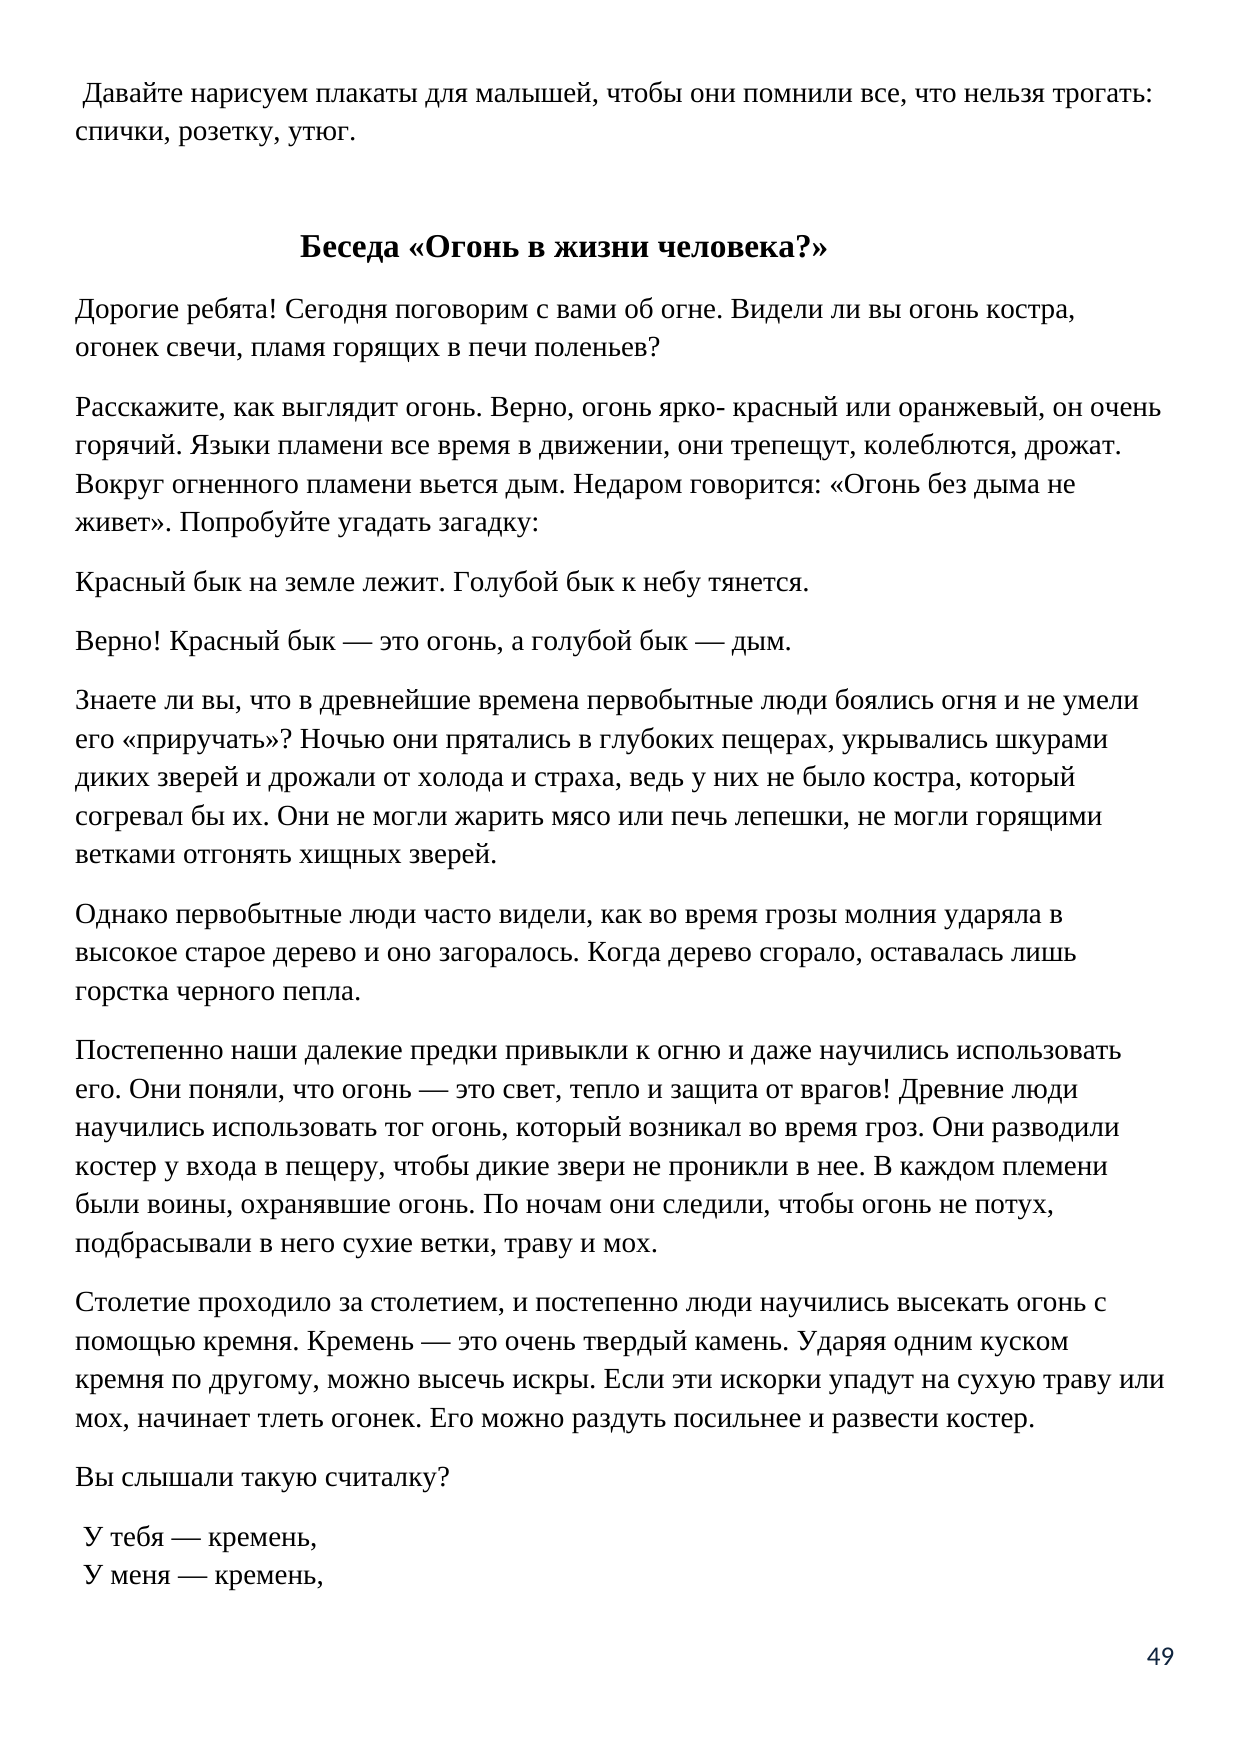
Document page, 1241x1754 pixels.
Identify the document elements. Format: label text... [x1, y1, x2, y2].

text Вы слышали такую считалку? [75, 1459, 1165, 1493]
text Постепенно наши далекие предки привыкли к огню и даже научились использовать его. Они поняли, что огонь — это свет, тепло и защита от врагов! Древние люди научились использовать тог огонь, который возникал во время гроз. Они разводили костер у входа в пещеру, чтобы дикие звери не проникли в нее. В каждом племени были воины, охранявшие огонь. По ночам они следили, чтобы огонь не потух, подбрасывали в него сухие ветки, траву и мох. [75, 1032, 1165, 1259]
text Красный бык на земле лежит. Голубой бык к небу тянется. [75, 564, 1165, 597]
text Давайте нарисуем плакаты для малышей, чтобы они помнили все, что нельзя трогать: спички, розетку, утюг. [75, 75, 1165, 147]
text Дорогие ребята! Сегодня поговорим с вами об огне. Видели ли вы огонь костра, огонек свечи, пламя горящих в печи поленьев? [75, 291, 1165, 363]
text Столетие проходило за столетием, и постепенно люди научились высекать огонь с помощью кремня. Кремень — это очень твердый камень. Ударяя одним куском кремня по другому, можно высечь искры. Если эти искорки упадут на сухую траву или мох, начинает тлеть огонек. Его можно раздуть посильнее и развести костер. [75, 1284, 1165, 1434]
text Беседа «Огонь в жизни человека?» [75, 226, 1165, 264]
text Однако первобытные люди часто видели, как во время грозы молния ударяла в высокое старое дерево и оно загоралось. Когда дерево сгорало, оставалась лишь горстка черного пепла. [75, 896, 1165, 1007]
text У меня — кремень, [75, 1557, 1165, 1591]
text У тебя — кремень, [75, 1519, 1165, 1552]
text Знаете ли вы, что в древнейшие времена первобытные люди боялись огня и не умели его «приручать»? Ночью они прятались в глубоких пещерах, укрывались шкурами диких зверей и дрожали от холода и страха, ведь у них не было костра, который согревал бы их. Они не могли жарить мясо или печь лепешки, не могли горящими ветками отгонять хищных зверей. [75, 682, 1165, 870]
text Верно! Красный бык — это огонь, а голубой бык — дым. [75, 623, 1165, 657]
text Расскажите, как выглядит огонь. Верно, огонь ярко- красный или оранжевый, он очень горячий. Языки пламени все время в движении, они трепещут, колеблются, дрожат. Вокруг огненного пламени вьется дым. Недаром говорится: «Огонь без дыма не живет». Попробуйте угадать загадку: [75, 389, 1165, 538]
